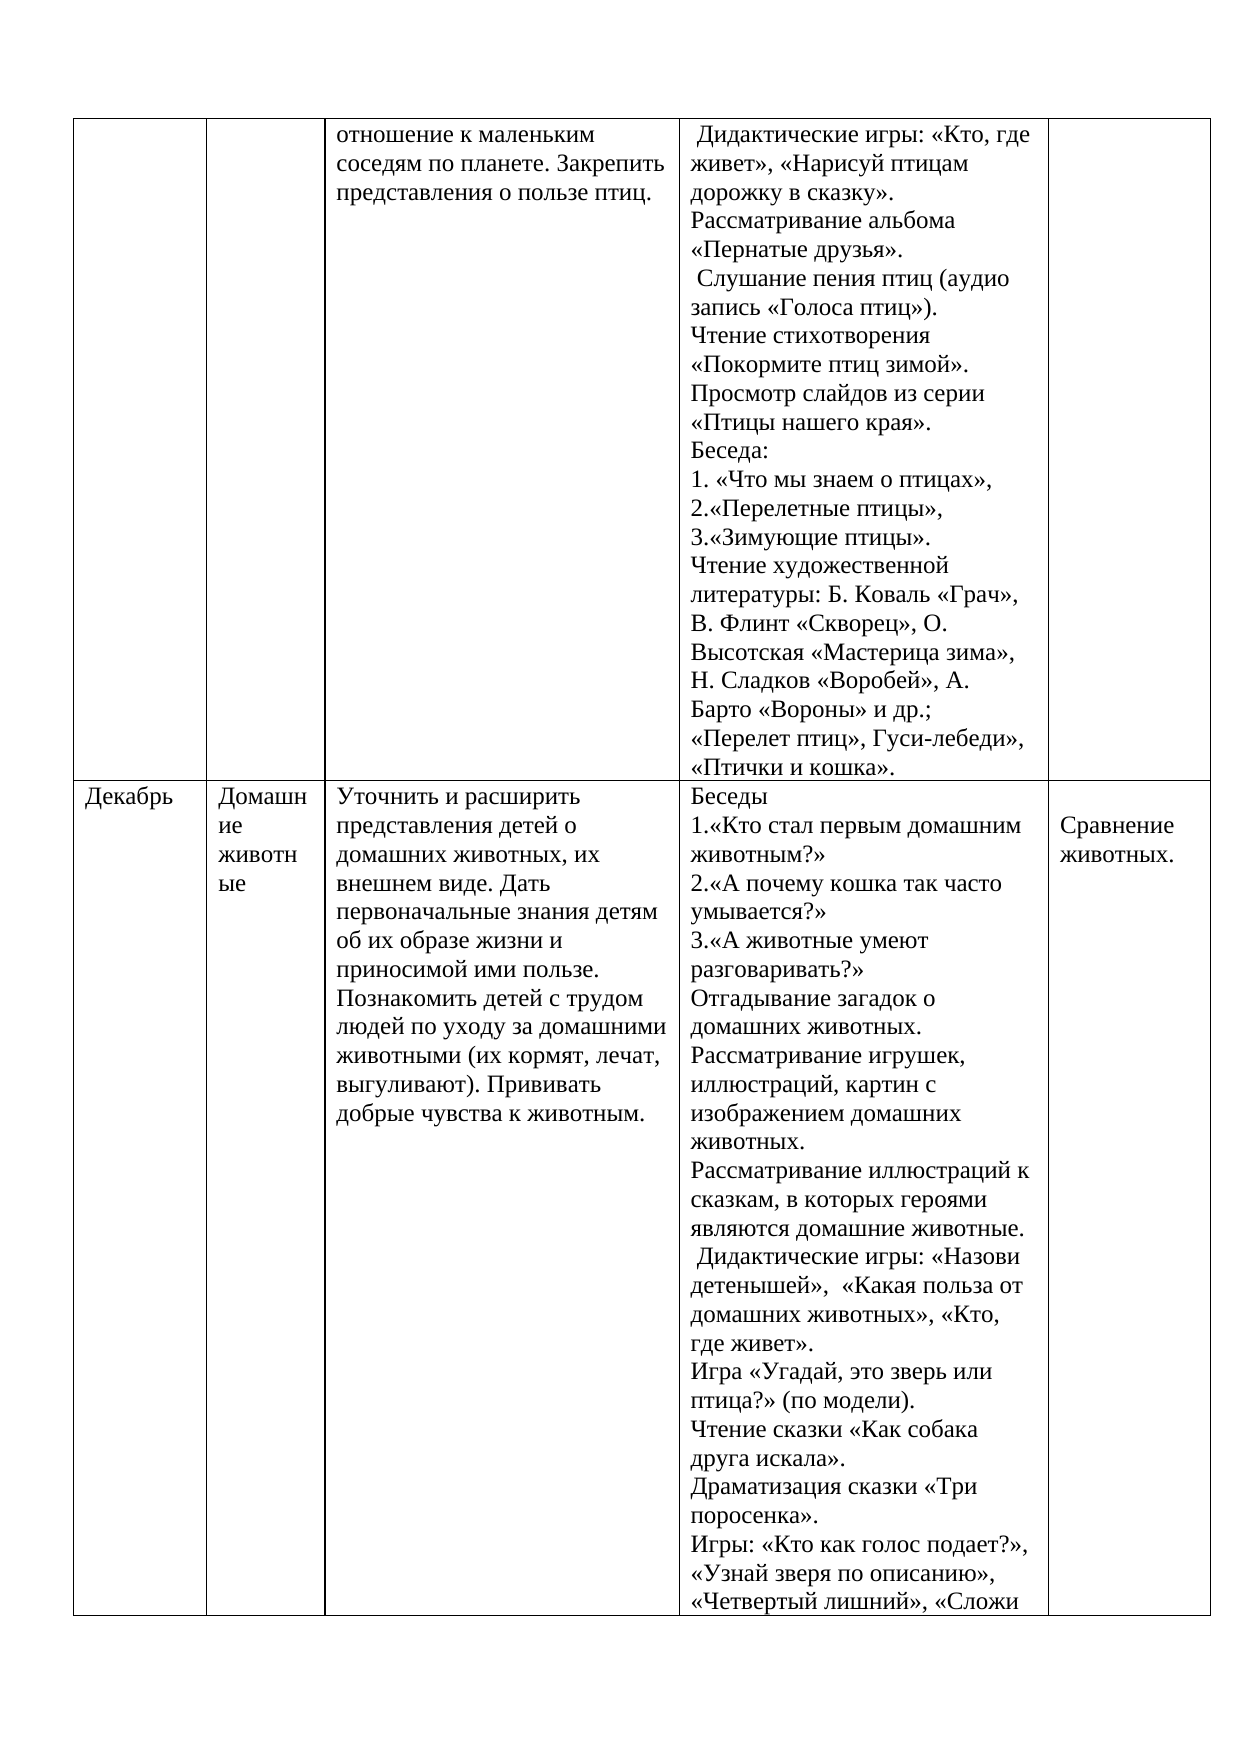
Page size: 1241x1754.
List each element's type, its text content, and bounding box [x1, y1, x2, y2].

table_cell Домашние животные [207, 781, 324, 1615]
table_cell Сравнение животных. [1049, 781, 1210, 1615]
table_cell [326, 119, 679, 780]
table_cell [680, 781, 1048, 1615]
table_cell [326, 781, 679, 1615]
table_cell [207, 119, 324, 780]
table_cell [74, 119, 206, 780]
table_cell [1049, 119, 1210, 780]
table_cell Декабрь [74, 781, 206, 1615]
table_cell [680, 119, 1048, 780]
